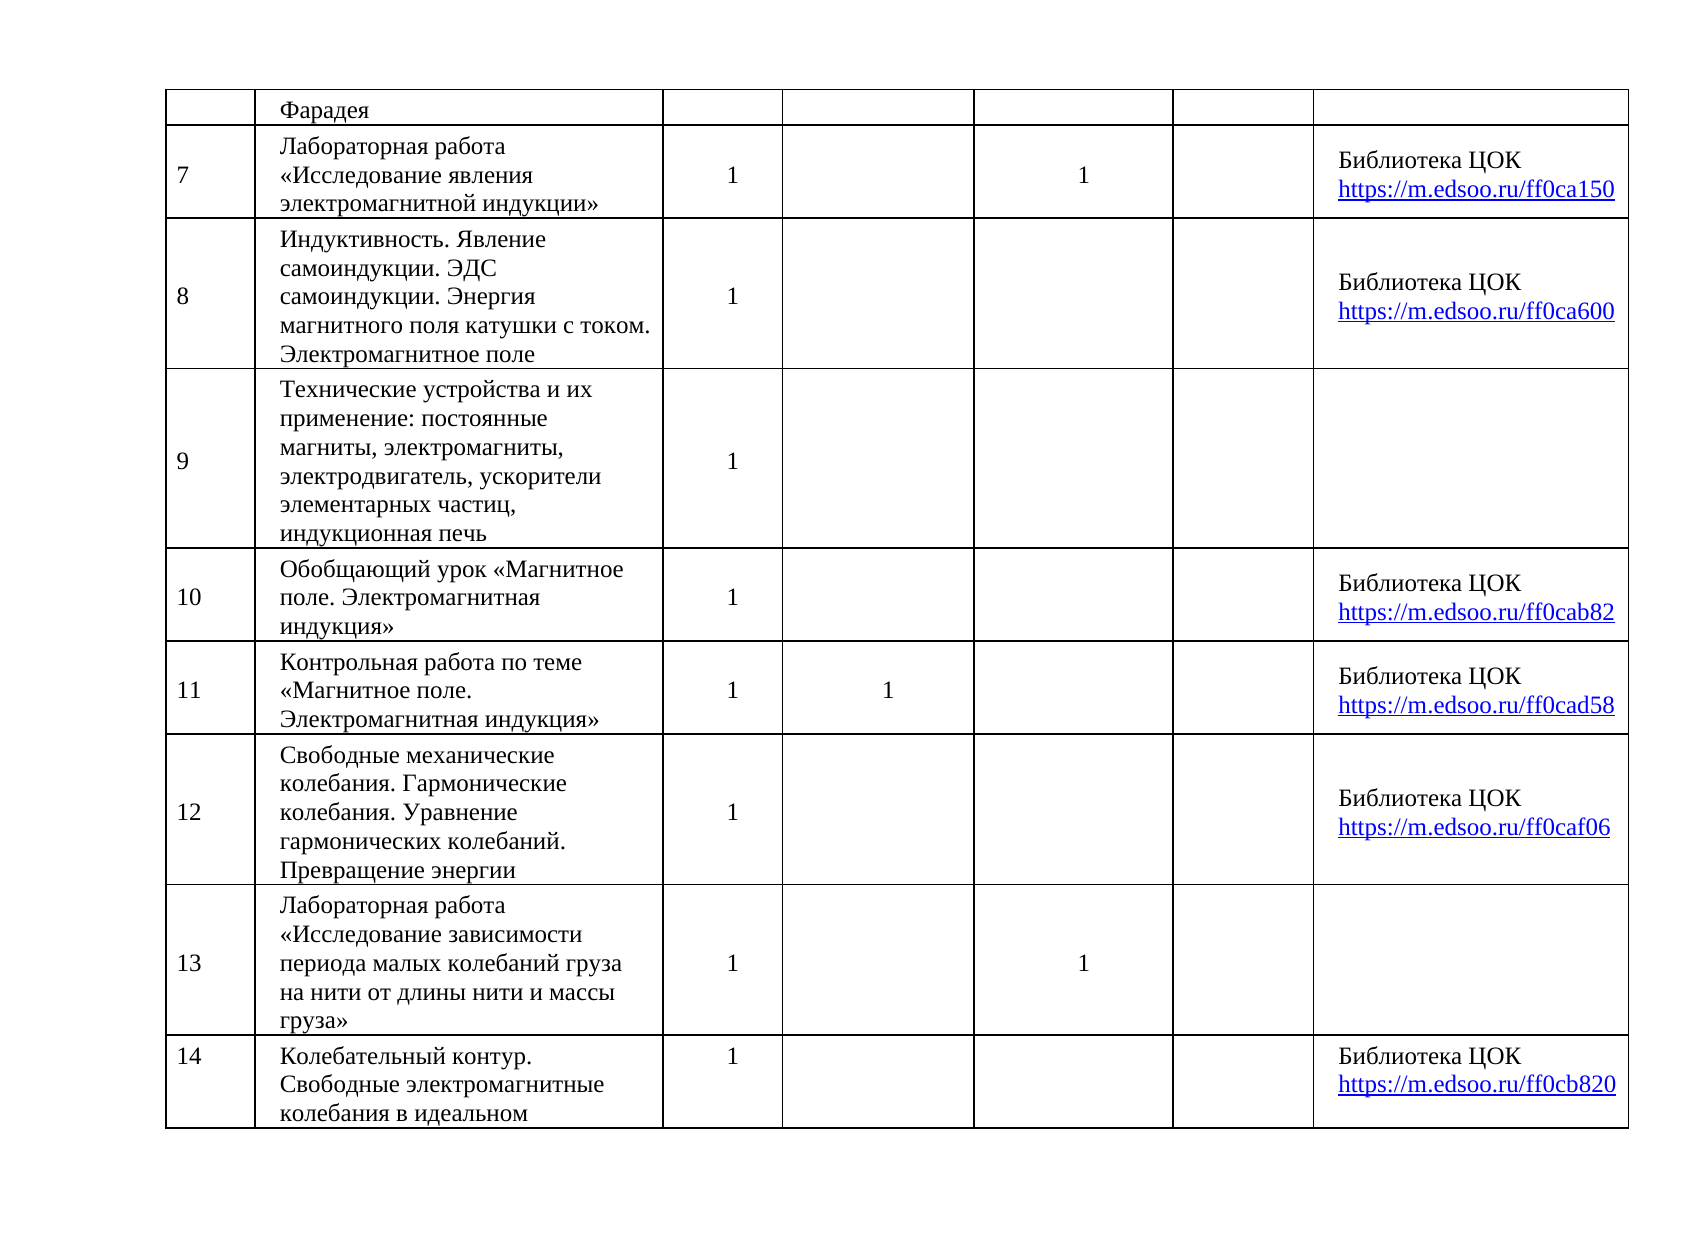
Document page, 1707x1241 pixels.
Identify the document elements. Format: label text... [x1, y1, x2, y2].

table_cell Библиотека ЦОК https://m.edsoo.ru/ff0cad58 [1314, 642, 1628, 733]
table_cell 14 [167, 1036, 254, 1127]
table_cell 11 [167, 642, 254, 733]
table_cell 1 [664, 642, 782, 733]
table_cell Библиотека ЦОК https://m.edsoo.ru/ff0ca150 [1314, 126, 1628, 217]
table_cell 1 [975, 126, 1172, 217]
table_cell Обобщающий урок «Магнитное поле. Электромагнитная индукция» [256, 549, 662, 640]
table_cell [256, 90, 662, 124]
table_cell 7 [167, 126, 254, 217]
table_cell 9 [167, 369, 254, 547]
table_cell [783, 1036, 973, 1127]
table_cell [1174, 90, 1313, 124]
table_cell [783, 885, 973, 1034]
table_cell [1174, 219, 1313, 368]
table_cell 13 [167, 885, 254, 1034]
table_cell [783, 219, 973, 368]
table_cell 1 [664, 126, 782, 217]
table_cell [975, 735, 1172, 883]
table_cell [975, 1036, 1172, 1127]
table_cell 10 [167, 549, 254, 640]
table_cell Библиотека ЦОК https://m.edsoo.ru/ff0caf06 [1314, 735, 1628, 883]
table_cell Контрольная работа по теме «Магнитное поле. Электромагнитная индукция» [256, 642, 662, 733]
table_cell Индуктивность. Явление самоиндукции. ЭДС самоиндукции. Энергия магнитного поля катушки с током. Электромагнитное поле [256, 219, 662, 368]
table_cell 1 [664, 885, 782, 1034]
table_cell 12 [167, 735, 254, 883]
table_cell [975, 219, 1172, 368]
table_cell [1174, 885, 1313, 1034]
table_cell [1174, 369, 1313, 547]
table_cell 6 [167, 90, 254, 124]
table_cell 1 [664, 369, 782, 547]
table_cell [783, 126, 973, 217]
table_cell [783, 90, 973, 124]
table_cell [1174, 735, 1313, 883]
table_cell [1174, 642, 1313, 733]
table_cell 1 [783, 642, 973, 733]
table_cell [783, 369, 973, 547]
table_cell Лабораторная работа «Исследование зависимости периода малых колебаний груза на нити от длины нити и массы груза» [256, 885, 662, 1034]
table_cell [975, 642, 1172, 733]
table_cell [975, 369, 1172, 547]
table_cell 1 [975, 885, 1172, 1034]
table_cell [1174, 126, 1313, 217]
table_cell Лабораторная работа «Исследование явления электромагнитной индукции» [256, 126, 662, 217]
table_cell 1 [664, 549, 782, 640]
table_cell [1314, 1036, 1628, 1127]
table_cell [975, 90, 1172, 124]
table_cell 8 [167, 219, 254, 368]
table_cell [783, 735, 973, 883]
table_cell [975, 549, 1172, 640]
table_cell [1314, 90, 1628, 124]
table_cell [1314, 885, 1628, 1034]
table_cell 1 [664, 219, 782, 368]
table_cell Библиотека ЦОК https://m.edsoo.ru/ff0cab82 [1314, 549, 1628, 640]
table_cell Свободные механические колебания. Гармонические колебания. Уравнение гармонических колебаний. Превращение энергии [256, 735, 662, 883]
table_cell [1174, 1036, 1313, 1127]
table_cell 1 [664, 90, 782, 124]
table_cell [1314, 369, 1628, 547]
table_cell Библиотека ЦОК https://m.edsoo.ru/ff0ca600 [1314, 219, 1628, 368]
table_cell 1 [664, 735, 782, 883]
table_cell [783, 549, 973, 640]
table_cell Технические устройства и их применение: постоянные магниты, электромагниты, электродвигатель, ускорители элементарных частиц, индукционная печь [256, 369, 662, 547]
table_cell 1 [664, 1036, 782, 1127]
table_cell [1174, 549, 1313, 640]
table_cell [256, 1036, 662, 1127]
